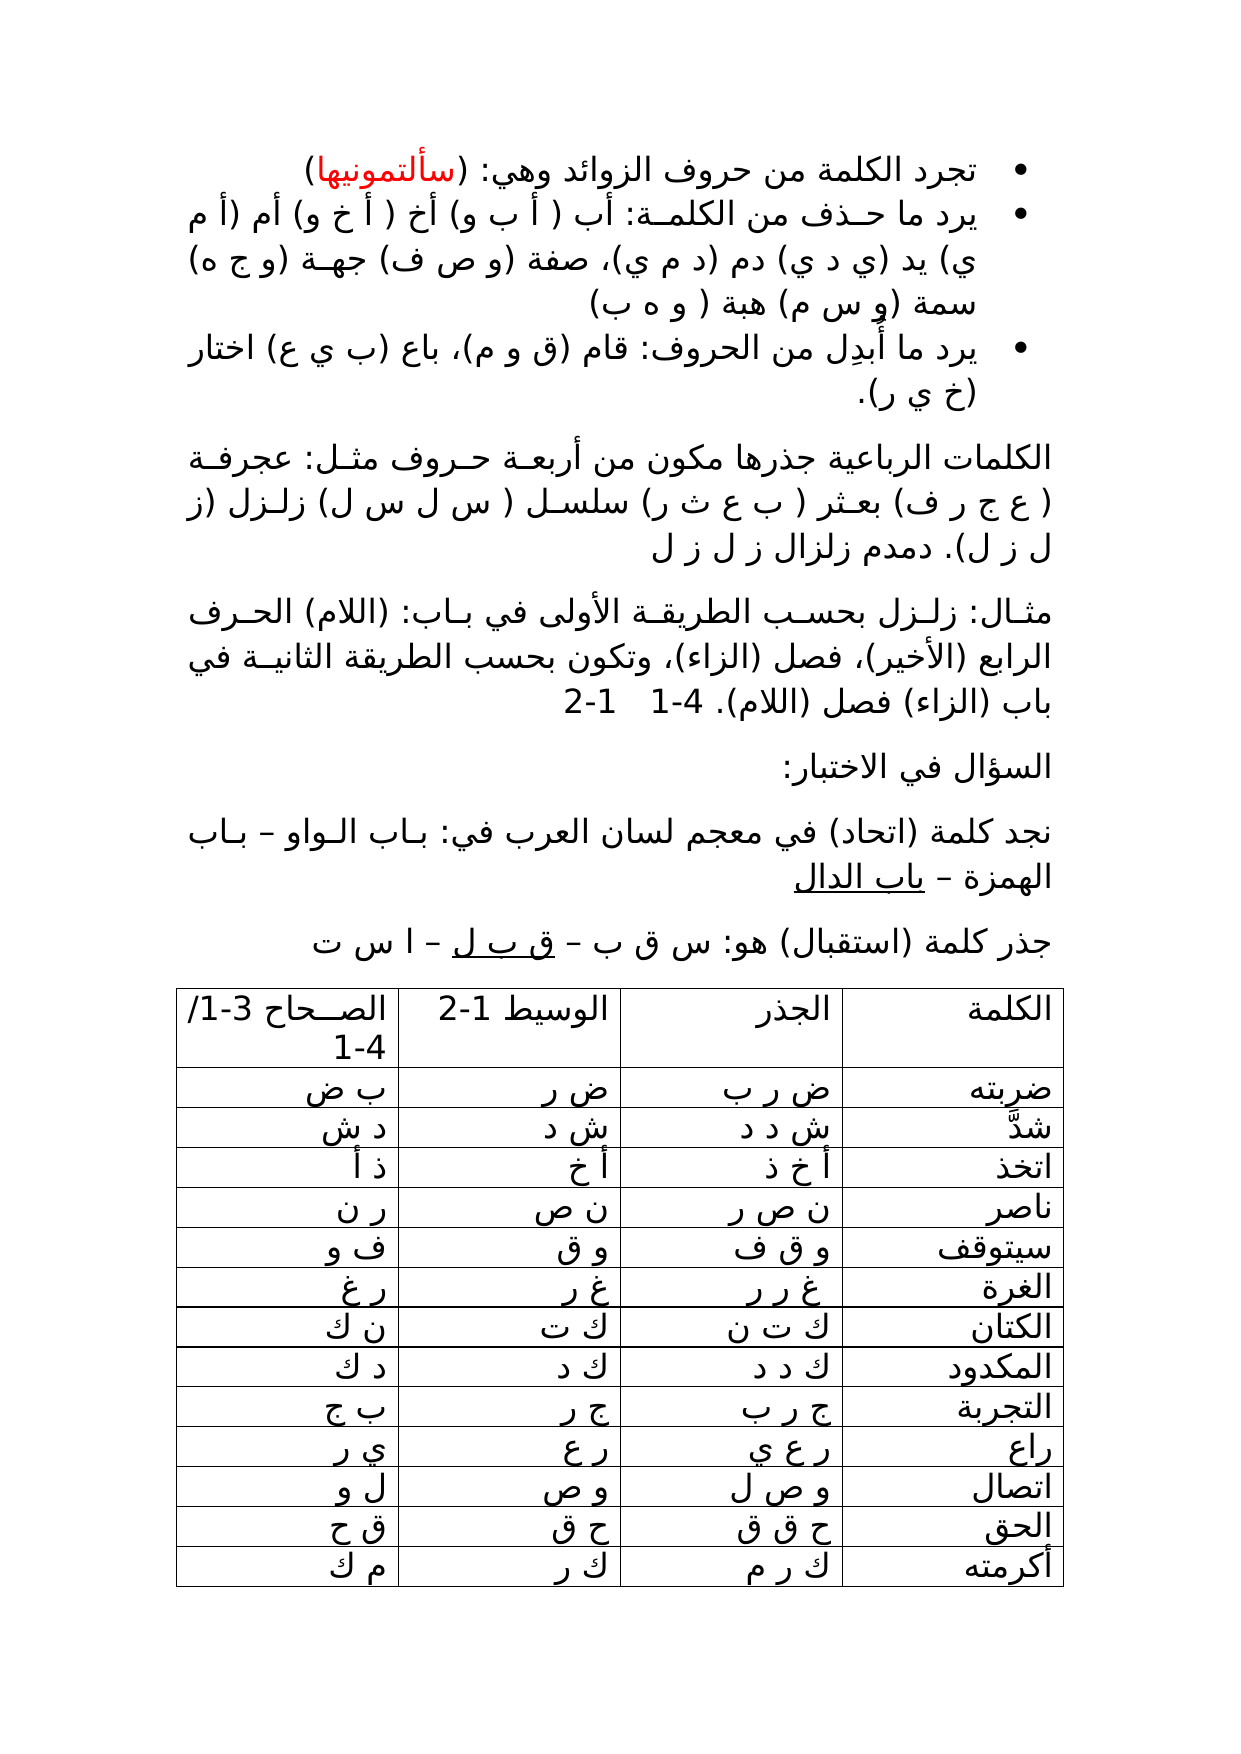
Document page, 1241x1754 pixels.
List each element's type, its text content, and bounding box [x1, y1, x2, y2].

table_cell و ص ل [621, 1467, 842, 1506]
table_cell ف و [177, 1228, 398, 1267]
table_cell و ق [399, 1228, 620, 1267]
table_cell ي ر [177, 1427, 398, 1466]
list يرد ما حذف من الكلمة: أب ( أ ب و) أخ ( أ خ و) أم (أ م ي) يد (ي د ي) دم (د م ي)، صفة (و ص ف) جهة (و ج ه) سمة (و س م) هبة ( و ه ب) [187, 194, 1015, 323]
text السؤال في الاختبار: [187, 747, 1053, 786]
table_cell ك د د [621, 1348, 842, 1386]
table_cell أ خ ذ [621, 1148, 842, 1187]
table_cell غ ر ر [621, 1268, 842, 1306]
table_cell ج ر [399, 1387, 620, 1426]
table_cell ك ت ن [621, 1308, 842, 1346]
table_cell ق ح [177, 1507, 398, 1546]
table_cell ش د [399, 1108, 620, 1147]
text جذر كلمة (استقبال) هو: س ق ب – ق ب ل – ا س ت [187, 923, 1053, 962]
text مثال: زلزل بحسب الطريقة الأولى في باب: (اللام) الحرف الرابع (الأخير)، فصل (الزاء)، وتكون بحسب الطريقة الثانية في باب (الزاء) فصل (اللام). 4-1 1-2 [187, 593, 1053, 721]
table_cell ذ أ [177, 1148, 398, 1187]
table_cell ر ع ي [621, 1427, 842, 1466]
list تجرد الكلمة من حروف الزوائد وهي: (سألتمونيها) [187, 150, 1015, 189]
table_cell ب ج [177, 1387, 398, 1426]
table_cell ل و [177, 1467, 398, 1506]
table_header الوسيط 1-2 [399, 989, 620, 1067]
table_cell د ش [177, 1108, 398, 1147]
table_cell م ك [177, 1547, 398, 1586]
list يرد ما أُبدِل من الحروف: قام (ق و م)، باع (ب ي ع) اختار (خ ي ر). [187, 328, 1015, 412]
table_cell الحق [843, 1507, 1063, 1546]
table_cell اتصال [843, 1467, 1063, 1506]
table_cell ر غ [177, 1268, 398, 1306]
table_header الكلمة [843, 989, 1063, 1067]
table_cell ج ر ب [621, 1387, 842, 1426]
table_cell ن ك [177, 1308, 398, 1346]
table_cell ك د [399, 1348, 620, 1386]
table_cell المكدود [843, 1348, 1063, 1386]
table_cell غ ر [399, 1268, 620, 1306]
table_cell ح ق ق [621, 1507, 842, 1546]
table_cell ك ت [399, 1308, 620, 1346]
table_cell ك ر [399, 1547, 620, 1586]
table_header الجذر [621, 989, 842, 1067]
table_cell ض ر [399, 1068, 620, 1107]
table_cell ر ن [177, 1188, 398, 1227]
table_cell ب ض [177, 1068, 398, 1107]
table_cell و ق ف [621, 1228, 842, 1267]
table_cell التجربة [843, 1387, 1063, 1426]
table_cell ن ص ر [621, 1188, 842, 1227]
table_cell ر ع [399, 1427, 620, 1466]
table_cell اتخذ [843, 1148, 1063, 1187]
table_cell أكرمته [843, 1547, 1063, 1586]
table_cell ض ر ب [621, 1068, 842, 1107]
text نجد كلمة (اتحاد) في معجم لسان العرب في: باب الواو – باب الهمزة – باب الدال [187, 813, 1053, 896]
table_cell شدَّ [843, 1108, 1063, 1147]
table_cell أ خ [399, 1148, 620, 1187]
table_cell ح ق [399, 1507, 620, 1546]
table_cell و ص [399, 1467, 620, 1506]
table_header الصحاح 3-1/ 4-1 [177, 989, 398, 1067]
table_cell راع [843, 1427, 1063, 1466]
table_cell ش د د [621, 1108, 842, 1147]
table_cell ناصر [843, 1188, 1063, 1227]
table_cell سيتوقف [843, 1228, 1063, 1267]
table_cell د ك [177, 1348, 398, 1386]
table_cell ن ص [399, 1188, 620, 1227]
table_cell ك ر م [621, 1547, 842, 1586]
table_cell الكتان [843, 1308, 1063, 1346]
table_cell الغرة [843, 1268, 1063, 1306]
text الكلمات الرباعية جذرها مكون من أربعة حروف مثل: عجرفة ( ع ج ر ف) بعثر ( ب ع ث ر) سلسل ( س ل س ل) زلزل (ز ل ز ل). دمدم زلزال ز ل ز ل [187, 438, 1053, 566]
table_cell ضربته [843, 1068, 1063, 1107]
